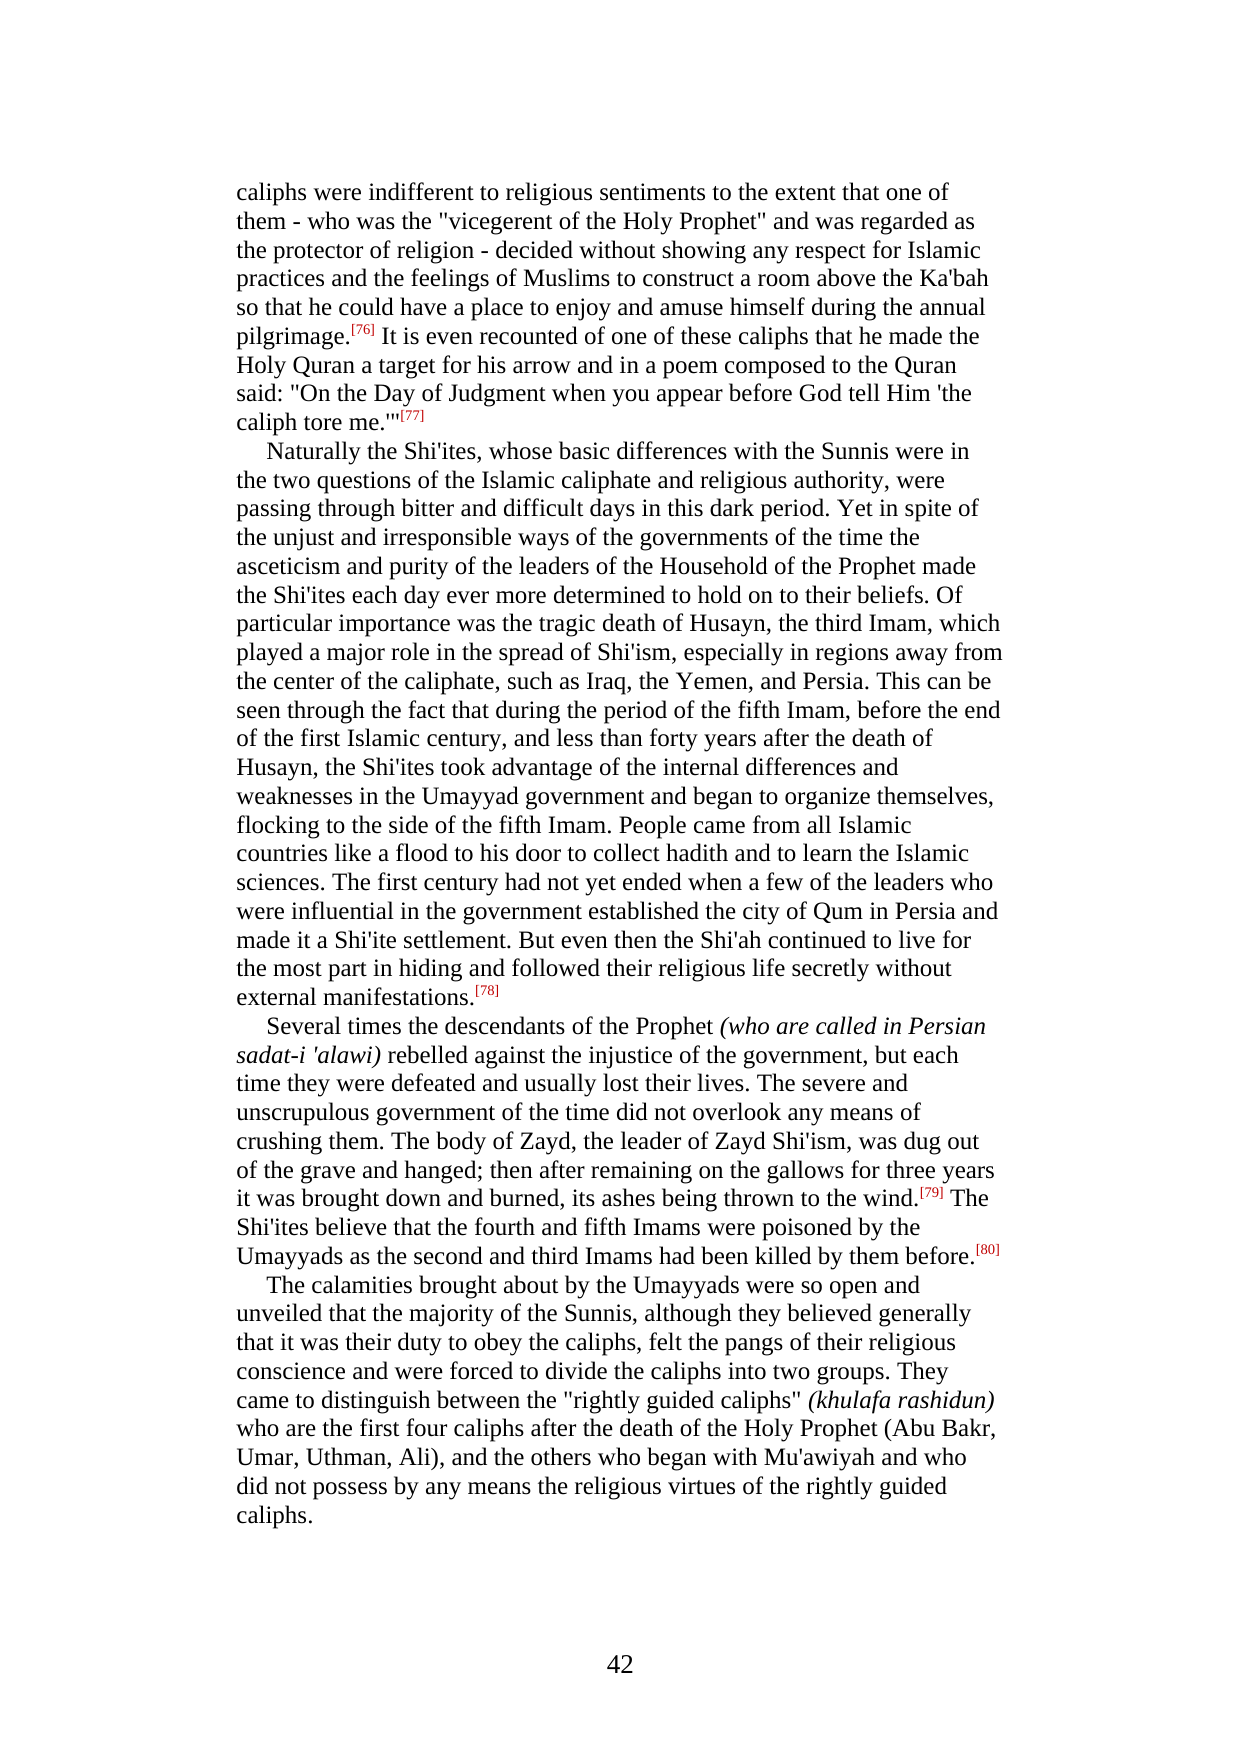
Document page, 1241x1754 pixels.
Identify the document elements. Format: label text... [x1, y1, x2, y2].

text The calamities brought about by the Umayyads were so open and unveiled that the majority of the Sunnis, although they believed generally that it was their duty to obey the caliphs, felt the pangs of their religious conscience and were forced to divide the caliphs into two groups. They came to distinguish between the "rightly guided caliphs" (khulafa rashidun) who are the first four caliphs after the death of the Holy Prophet (Abu Bakr, Umar, Uthman, Ali), and the others who began with Mu'awiyah and who did not possess by any means the religious virtues of the rightly guided caliphs. [236, 1270, 1004, 1528]
text Naturally the Shi'ites, whose basic differences with the Sunnis were in the two questions of the Islamic caliphate and religious authority, were passing through bitter and difficult days in this dark period. Yet in spite of the unjust and irresponsible ways of the governments of the time the asceticism and purity of the leaders of the Household of the Prophet made the Shi'ites each day ever more determined to hold on to their beliefs. Of particular importance was the tragic death of Husayn, the third Imam, which played a major role in the spread of Shi'ism, especially in regions away from the center of the caliphate, such as Iraq, the Yemen, and Persia. This can be seen through the fact that during the period of the fifth Imam, before the end of the first Islamic century, and less than forty years after the death of Husayn, the Shi'ites took advantage of the internal differences and weaknesses in the Umayyad government and began to organize themselves, flocking to the side of the fifth Imam. People came from all Islamic countries like a flood to his door to collect hadith and to learn the Islamic sciences. The first century had not yet ended when a few of the leaders who were influential in the government established the city of Qum in Persia and made it a Shi'ite settlement. But even then the Shi'ah continued to live for the most part in hiding and followed their religious life secretly without external manifestations.[78] [236, 436, 1004, 1011]
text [236, 177, 1004, 436]
text Several times the descendants of the Prophet (who are called in Persian sadat-i 'alawi) rebelled against the injustice of the government, but each time they were defeated and usually lost their lives. The severe and unscrupulous government of the time did not overlook any means of crushing them. The body of Zayd, the leader of Zayd Shi'ism, was dug out of the grave and hanged; then after remaining on the gallows for three years it was brought down and burned, its ashes being thrown to the wind.[79] The Shi'ites believe that the fourth and fifth Imams were poisoned by the Umayyads as the second and third Imams had been killed by them before.[80] [236, 1011, 1004, 1270]
